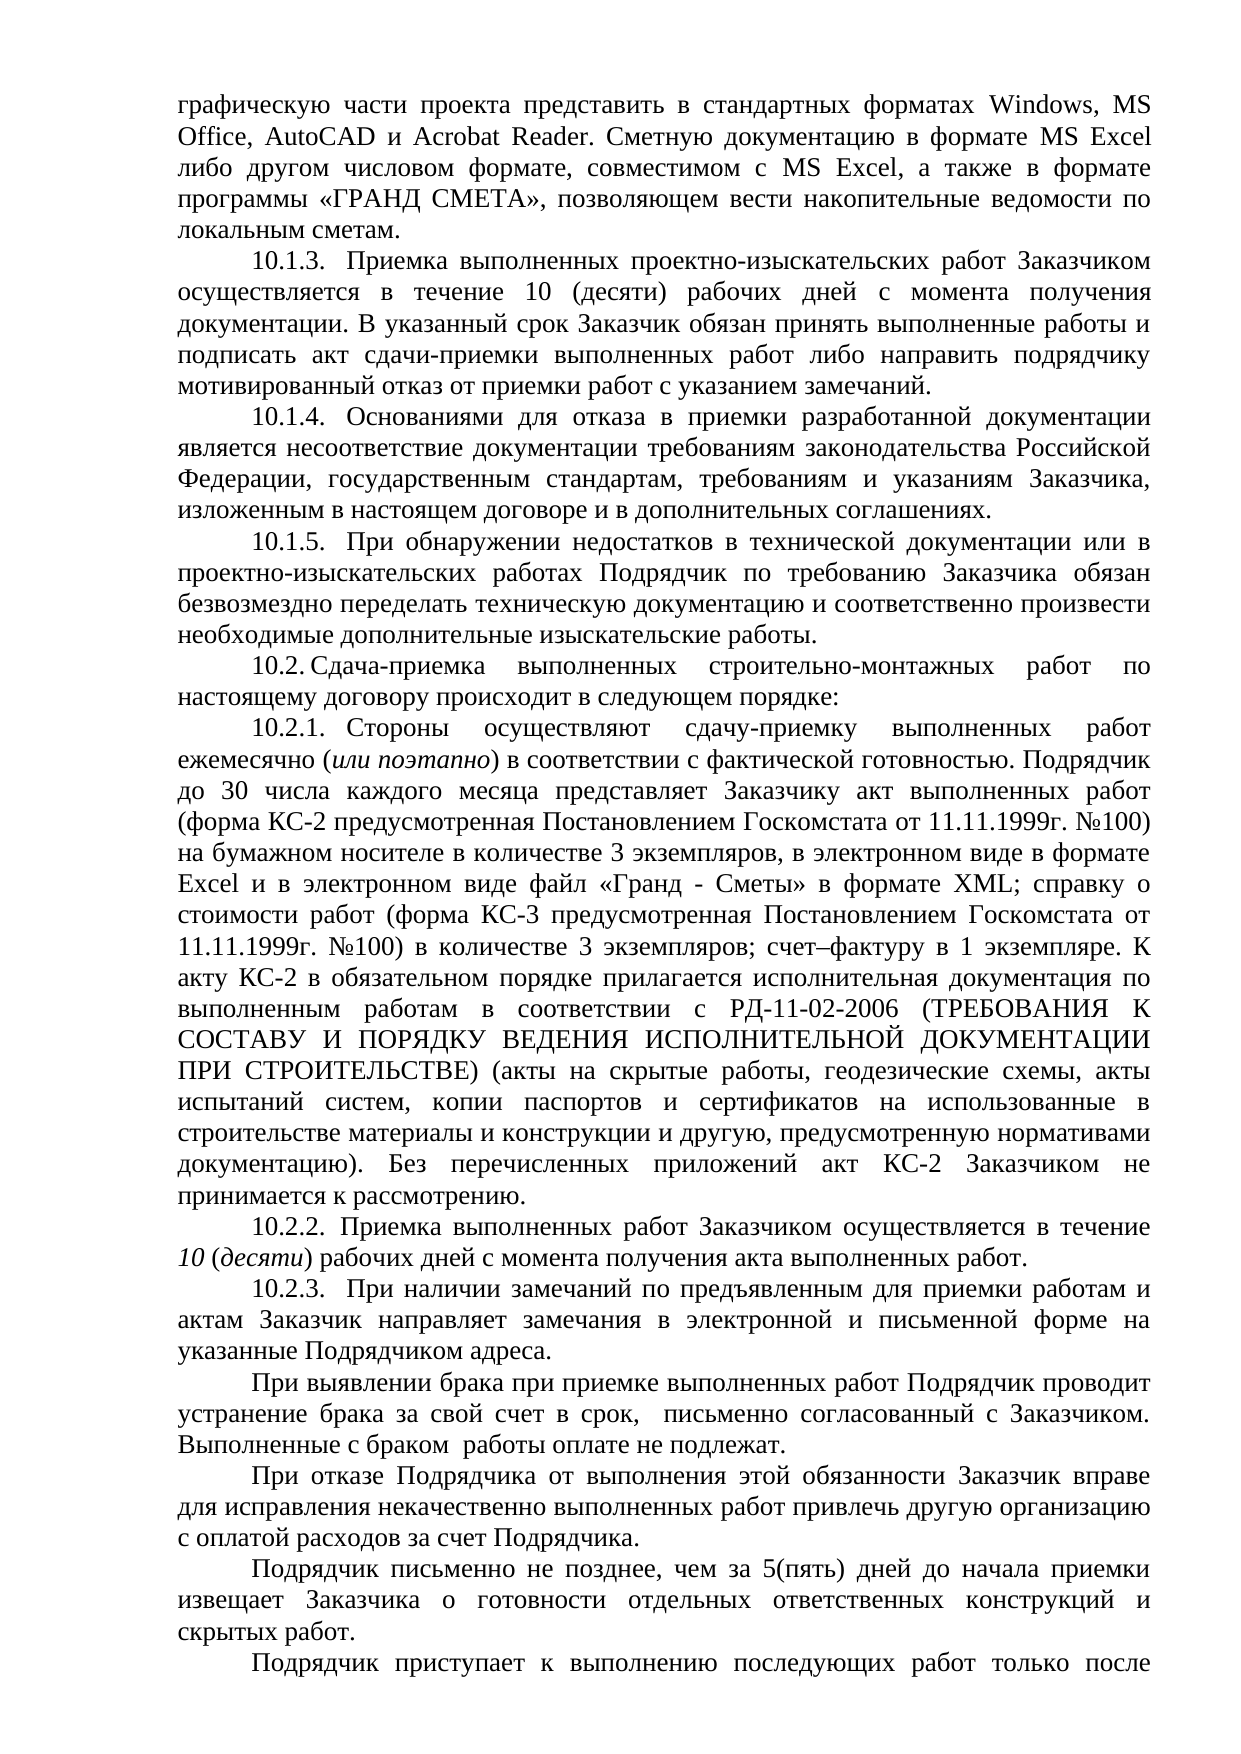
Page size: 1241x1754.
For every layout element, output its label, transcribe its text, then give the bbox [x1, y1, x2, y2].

list При наличии замечаний по предъявленным для приемки работам и актам Заказчик направляет замечания в электронной и письменной форме на указанные Подрядчиком адреса. [177, 1272, 1152, 1366]
list Стороны осуществляют сдачу-приемку выполненных работ ежемесячно (или поэтапно) в соответствии с фактической готовностью. Подрядчик до 30 числа каждого месяца представляет Заказчику акт выполненных работ (форма КС-2 предусмотренная Постановлением Госкомстата от 11.11.1999г. №100) на бумажном носителе в количестве 3 экземпляров, в электронном виде в формате Excel и в электронном виде файл «Гранд - Сметы» в формате XML; справку о стоимости работ (форма КС-3 предусмотренная Постановлением Госкомстата от 11.11.1999г. №100) в количестве 3 экземпляров; счет–фактуру в 1 экземпляре. К акту КС-2 в обязательном порядке прилагается исполнительная документация по выполненным работам в соответствии с РД-11-02-2006 (ТРЕБОВАНИЯ К СОСТАВУ И ПОРЯДКУ ВЕДЕНИЯ ИСПОЛНИТЕЛЬНОЙ ДОКУМЕНТАЦИИ ПРИ СТРОИТЕЛЬСТВЕ) (акты на скрытые работы, геодезические схемы, акты испытаний систем, копии паспортов и сертификатов на использованные в строительстве материалы и конструкции и другую, предусмотренную нормативами документацию). Без перечисленных приложений акт КС-2 Заказчиком не принимается к рассмотрению. [177, 712, 1152, 1210]
list Приемка выполненных проектно-изыскательских работ Заказчиком осуществляется в течение 10 (десяти) рабочих дней с момента получения документации. В указанный срок Заказчик обязан принять выполненные работы и подписать акт сдачи-приемки выполненных работ либо направить подрядчику мотивированный отказ от приемки работ с указанием замечаний. [177, 244, 1152, 400]
list Приемка выполненных работ Заказчиком осуществляется в течение 10 (десяти) рабочих дней с момента получения акта выполненных работ. [177, 1210, 1152, 1272]
text При отказе Подрядчика от выполнения этой обязанности Заказчик вправе для исправления некачественно выполненных работ привлечь другую организацию с оплатой расходов за счет Подрядчика. [177, 1459, 1152, 1552]
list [177, 89, 1152, 244]
list При обнаружении недостатков в технической документации или в проектно-изыскательских работах Подрядчик по требованию Заказчика обязан безвозмездно переделать техническую документацию и соответственно произвести необходимые дополнительные изыскательские работы. [177, 525, 1152, 649]
list Сдача-приемка выполненных строительно-монтажных работ по настоящему договору происходит в следующем порядке: [177, 649, 1152, 712]
text Подрядчик письменно не позднее, чем за 5(пять) дней до начала приемки извещает Заказчика о готовности отдельных ответственных конструкций и скрытых работ. [177, 1552, 1152, 1646]
text При выявлении брака при приемке выполненных работ Подрядчик проводит устранение брака за свой счет в срок, письменно согласованный с Заказчиком. Выполненные с браком работы оплате не подлежат. [177, 1366, 1152, 1459]
list Основаниями для отказа в приемки разработанной документации является несоответствие документации требованиям законодательства Российской Федерации, государственным стандартам, требованиям и указаниям Заказчика, изложенным в настоящем договоре и в дополнительных соглашениях. [177, 400, 1152, 525]
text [177, 1646, 1152, 1677]
